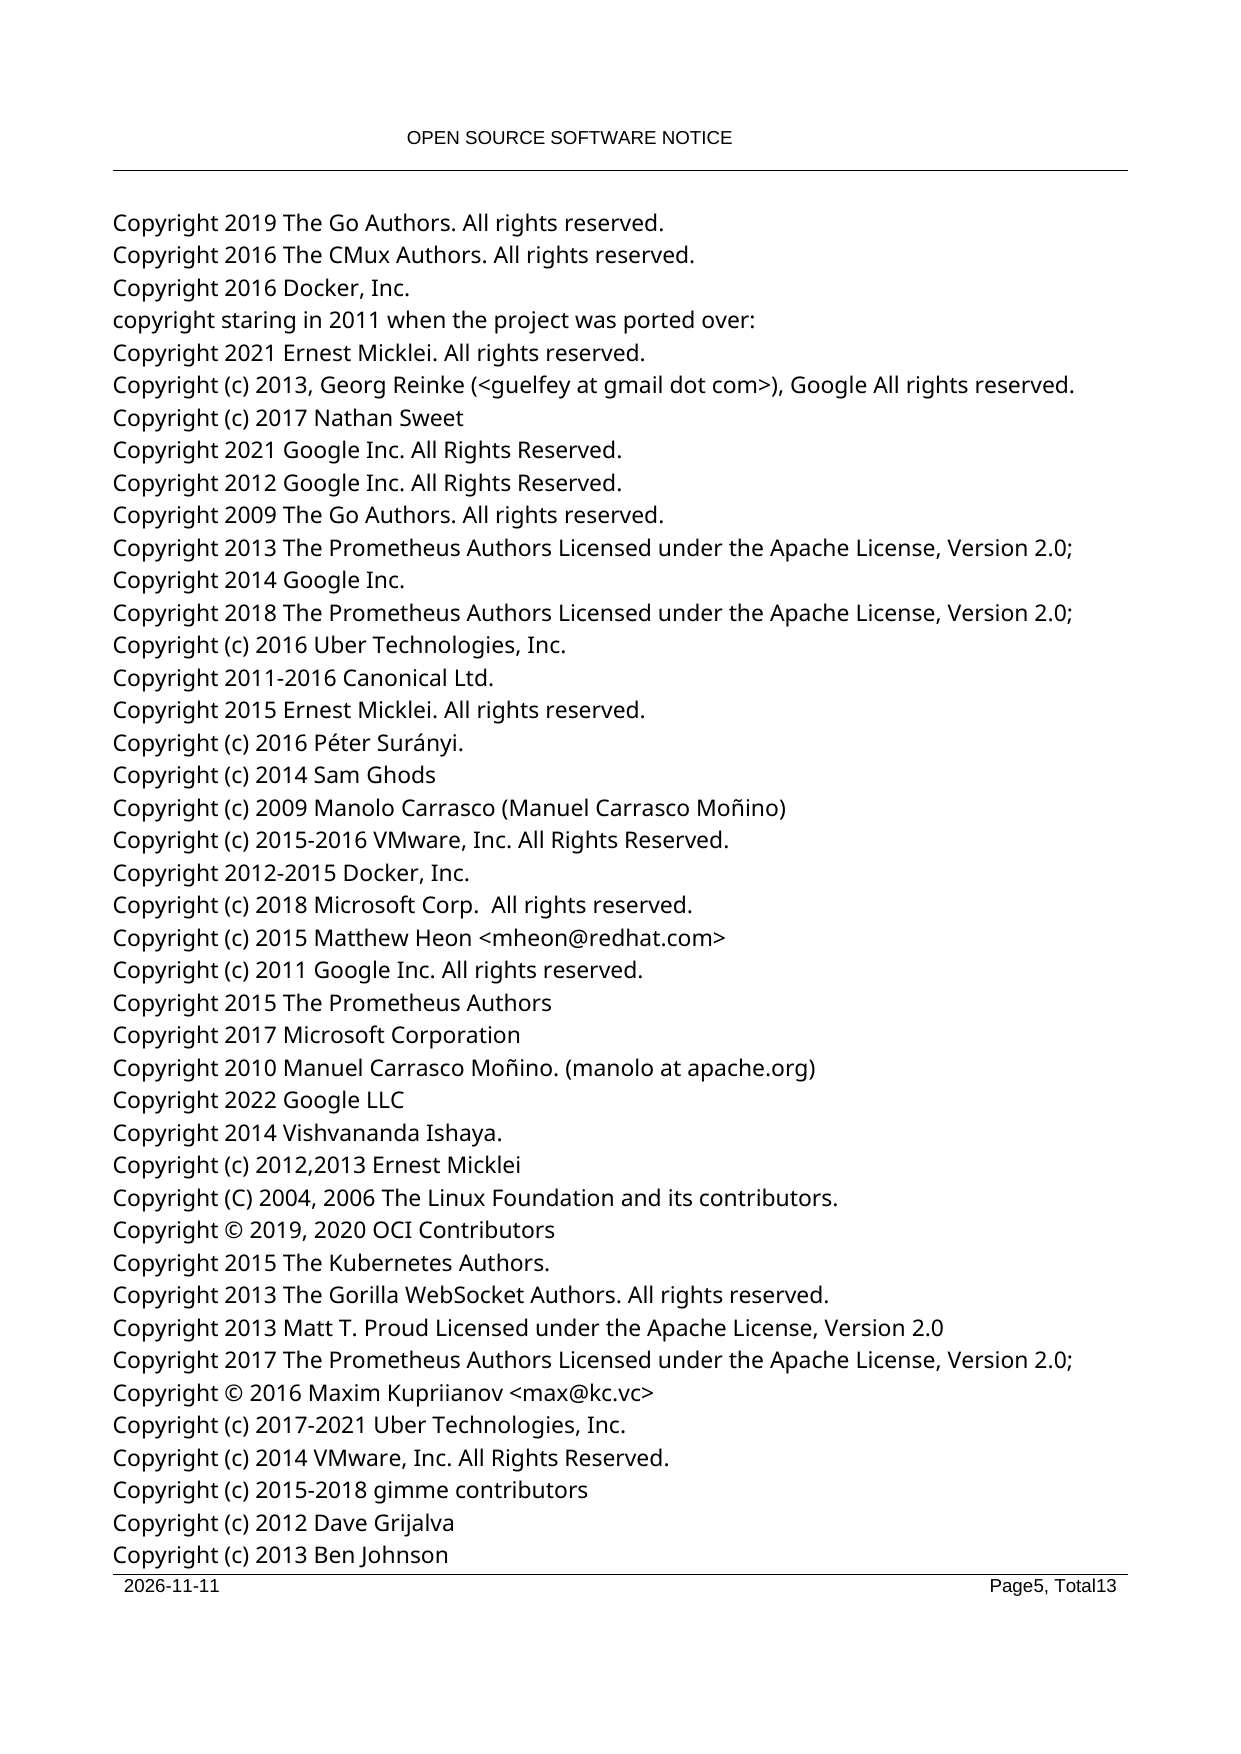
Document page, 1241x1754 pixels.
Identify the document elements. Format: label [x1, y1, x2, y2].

text [112, 206, 1128, 1571]
